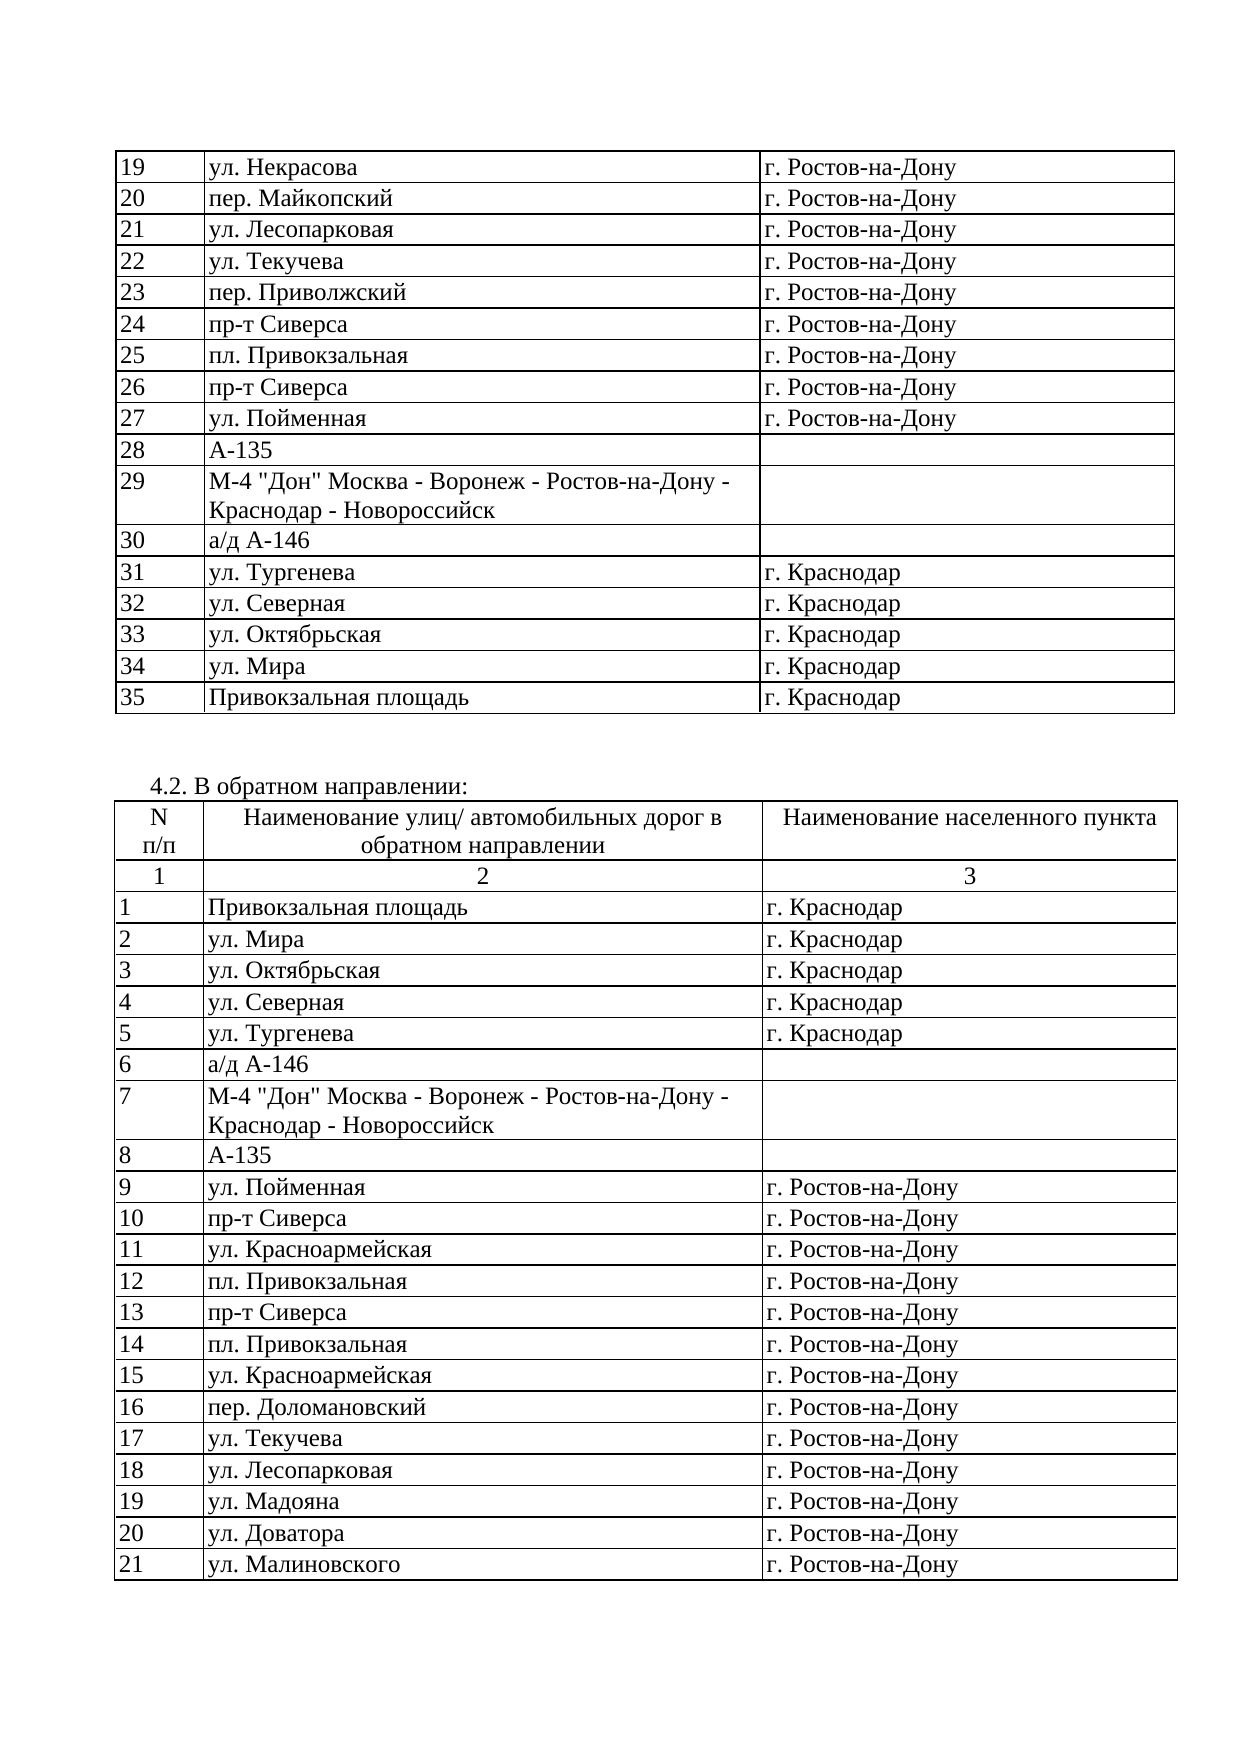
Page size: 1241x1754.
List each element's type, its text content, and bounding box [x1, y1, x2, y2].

table_cell г. Ростов-на-Дону [763, 1548, 1177, 1579]
table_cell ул. Мира [205, 651, 759, 681]
table_cell г. Ростов-на-Дону [761, 215, 1174, 244]
table_cell 6 [115, 1049, 203, 1079]
table_cell 4 [115, 986, 203, 1017]
table_cell ул. Северная [204, 987, 762, 1017]
table_cell г. Краснодар [763, 891, 1177, 922]
table_header Наименование улиц/ автомобильных дорог в обратном направлении [204, 802, 762, 859]
table_cell 21 [115, 1549, 203, 1579]
table_cell г. Краснодар [761, 588, 1174, 618]
table_cell 30 [117, 525, 204, 555]
table_cell 33 [117, 620, 204, 649]
text 4.2. В обратном направлении: [150, 771, 1090, 800]
table_cell 22 [117, 246, 204, 276]
table_cell ул. Лесопарковая [204, 1455, 762, 1484]
table_cell ул. Красноармейская [204, 1235, 762, 1264]
table_cell ул. Красноармейская [204, 1360, 762, 1390]
table_cell [763, 1139, 1177, 1170]
table_cell пер. Доломановский [204, 1392, 762, 1422]
table_cell 24 [117, 309, 204, 339]
table_cell г. Ростов-на-Дону [763, 1264, 1177, 1296]
table_cell пр-т Сиверса [205, 309, 759, 339]
table_cell 3 [115, 955, 203, 985]
table_cell ул. Северная [205, 588, 759, 618]
table_cell ул. Некрасова [205, 152, 759, 181]
table_cell 3 [763, 859, 1177, 891]
table_cell 1 [115, 892, 203, 922]
table_cell ул. Пойменная [205, 403, 759, 433]
table_header Наименование населенного пункта [763, 802, 1177, 859]
table_cell 11 [115, 1234, 203, 1264]
table_cell ул. Лесопарковая [205, 215, 759, 244]
table_cell [761, 525, 1174, 555]
table_cell ул. Октябрьская [204, 955, 762, 985]
table_cell Привокзальная площадь [204, 892, 762, 922]
table_cell М-4 "Дон" Москва - Воронеж - Ростов-на-Дону - Краснодар - Новороссийск [205, 466, 759, 524]
table_cell [761, 466, 1174, 524]
table_cell г. Ростов-на-Дону [763, 1296, 1177, 1327]
table_cell г. Ростов-на-Дону [761, 183, 1174, 213]
table_cell пр-т Сиверса [204, 1203, 762, 1233]
table_cell пр-т Сиверса [205, 372, 759, 402]
table_cell 29 [117, 466, 204, 524]
table_cell 8 [115, 1140, 203, 1170]
table_cell пер. Приволжский [205, 277, 759, 307]
table_cell 9 [115, 1171, 203, 1201]
table_cell а/д А-146 [205, 525, 759, 555]
table_cell 21 [117, 215, 204, 244]
table_cell ул. Октябрьская [205, 620, 759, 649]
table_cell ул. Мира [204, 924, 762, 954]
table_cell г. Краснодар [761, 683, 1174, 712]
table_cell ул. Тургенева [205, 557, 759, 587]
table_cell 7 [115, 1081, 203, 1138]
table_cell г. Ростов-на-Дону [763, 1359, 1177, 1390]
table_cell 1 [115, 860, 203, 891]
table_cell А-135 [204, 1140, 762, 1170]
table_cell г. Ростов-на-Дону [761, 340, 1174, 370]
table_cell [763, 1048, 1177, 1079]
table_cell [763, 1080, 1177, 1138]
table_cell г. Краснодар [763, 1017, 1177, 1048]
table_cell ул. Пойменная [204, 1172, 762, 1201]
table_cell г. Ростов-на-Дону [761, 309, 1174, 339]
table_cell г. Ростов-на-Дону [761, 246, 1174, 276]
table_cell г. Ростов-на-Дону [761, 277, 1174, 307]
table_cell г. Ростов-на-Дону [763, 1201, 1177, 1233]
table_cell г. Ростов-на-Дону [763, 1233, 1177, 1264]
table_cell г. Краснодар [761, 620, 1174, 649]
table_cell г. Ростов-на-Дону [761, 152, 1174, 181]
table_cell ул. Доватора [204, 1518, 762, 1547]
table_cell 15 [115, 1360, 203, 1390]
table_cell г. Ростов-на-Дону [761, 403, 1174, 433]
table_cell г. Краснодар [761, 651, 1174, 681]
table_cell 16 [115, 1391, 203, 1422]
table_cell 27 [117, 403, 204, 433]
table_cell г. Ростов-на-Дону [761, 372, 1174, 402]
table_cell А-135 [205, 435, 759, 464]
table_cell г. Ростов-на-Дону [763, 1170, 1177, 1201]
table_cell 32 [117, 588, 204, 618]
table_cell пл. Привокзальная [205, 340, 759, 370]
table_cell ул. Мадояна [204, 1486, 762, 1516]
table_cell 12 [115, 1265, 203, 1296]
table_cell 28 [117, 435, 204, 464]
table_cell ул. Текучева [204, 1423, 762, 1453]
table_cell г. Краснодар [763, 922, 1177, 954]
table_cell а/д А-146 [204, 1050, 762, 1079]
table_cell пр-т Сиверса [204, 1297, 762, 1327]
table_cell 23 [117, 277, 204, 307]
table_cell 35 [117, 683, 204, 712]
table_cell 20 [117, 183, 204, 213]
table_cell г. Краснодар [763, 954, 1177, 985]
table_cell г. Ростов-на-Дону [763, 1327, 1177, 1359]
table_cell 14 [115, 1328, 203, 1359]
table_cell 17 [115, 1423, 203, 1453]
table_header N п/п [115, 802, 203, 859]
table_cell 20 [115, 1517, 203, 1547]
table_cell 10 [115, 1203, 203, 1233]
table_cell 2 [204, 861, 762, 891]
table_cell 18 [115, 1454, 203, 1484]
table_cell 31 [117, 557, 204, 587]
table_cell г. Краснодар [761, 557, 1174, 587]
table_cell г. Ростов-на-Дону [763, 1453, 1177, 1484]
table_cell ул. Малиновского [204, 1549, 762, 1579]
table_cell г. Краснодар [763, 985, 1177, 1017]
table_cell пл. Привокзальная [204, 1266, 762, 1296]
table_cell [761, 435, 1174, 464]
table_cell 5 [115, 1018, 203, 1048]
table_cell ул. Тургенева [204, 1018, 762, 1048]
table_cell г. Ростов-на-Дону [763, 1485, 1177, 1516]
table_cell пер. Майкопский [205, 183, 759, 213]
table_cell Привокзальная площадь [205, 683, 759, 712]
table_cell 34 [117, 651, 204, 681]
table_cell 26 [117, 372, 204, 402]
table_cell г. Ростов-на-Дону [763, 1390, 1177, 1422]
table_cell 19 [115, 1486, 203, 1516]
table_cell М-4 "Дон" Москва - Воронеж - Ростов-на-Дону - Краснодар - Новороссийск [204, 1081, 762, 1138]
table_cell 2 [115, 923, 203, 954]
table_cell г. Ростов-на-Дону [763, 1516, 1177, 1547]
table_cell пл. Привокзальная [204, 1329, 762, 1359]
table_cell 25 [117, 340, 204, 370]
table_cell г. Ростов-на-Дону [763, 1422, 1177, 1453]
table_cell ул. Текучева [205, 246, 759, 276]
table_cell 13 [115, 1297, 203, 1327]
table_cell 19 [117, 152, 204, 181]
